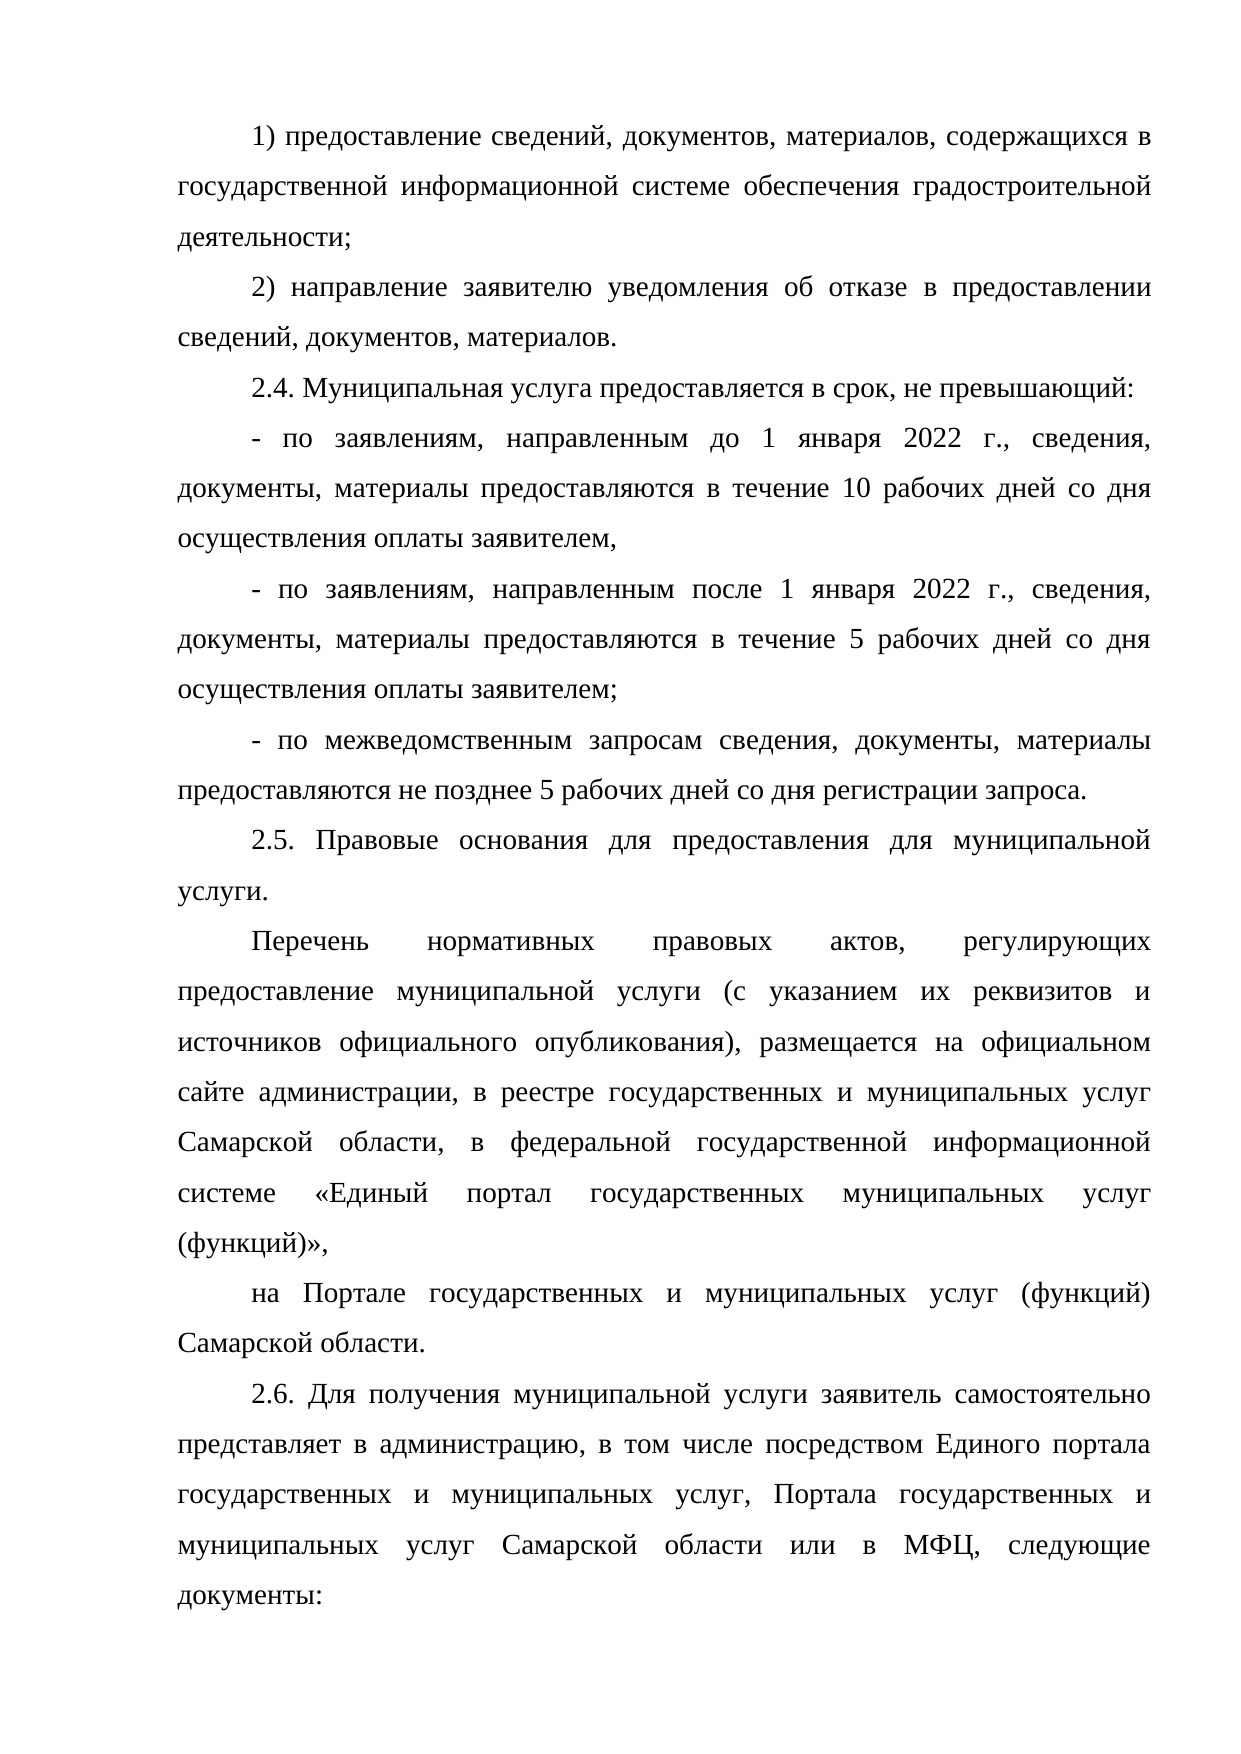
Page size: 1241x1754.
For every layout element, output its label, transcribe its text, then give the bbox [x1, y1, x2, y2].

text 1) предоставление сведений, документов, материалов, содержащихся в государственной информационной системе обеспечения градостроительной деятельности; [177, 118, 1152, 252]
text - по межведомственным запросам сведения, документы, материалы предоставляются не позднее 5 рабочих дней со дня регистрации запроса. [177, 722, 1152, 806]
text на Портале государственных и муниципальных услуг (функций) Самарской области. [177, 1275, 1152, 1359]
text - по заявлениям, направленным после 1 января 2022 г., сведения, документы, материалы предоставляются в течение 5 рабочих дней со дня осуществления оплаты заявителем; [177, 571, 1152, 705]
text - по заявлениям, направленным до 1 января 2022 г., сведения, документы, материалы предоставляются в течение 10 рабочих дней со дня осуществления оплаты заявителем, [177, 420, 1152, 554]
text 2.5. Правовые основания для предоставления для муниципальной услуги. [177, 822, 1152, 906]
text 2.6. Для получения муниципальной услуги заявитель самостоятельно представляет в администрацию, в том числе посредством Единого портала государственных и муниципальных услуг, Портала государственных и муниципальных услуг Самарской области или в МФЦ, следующие документы: [177, 1376, 1152, 1611]
text Перечень нормативных правовых актов, регулирующих предоставление муниципальной услуги (с указанием их реквизитов и источников официального опубликования), размещается на официальном сайте администрации, в реестре государственных и муниципальных услуг Самарской области, в федеральной государственной информационной системе «Единый портал государственных муниципальных услуг (функций)», [177, 923, 1152, 1258]
text 2) направление заявителю уведомления об отказе в предоставлении сведений, документов, материалов. [177, 269, 1152, 353]
text 2.4. Муниципальная услуга предоставляется в срок, не превышающий: [177, 370, 1152, 403]
